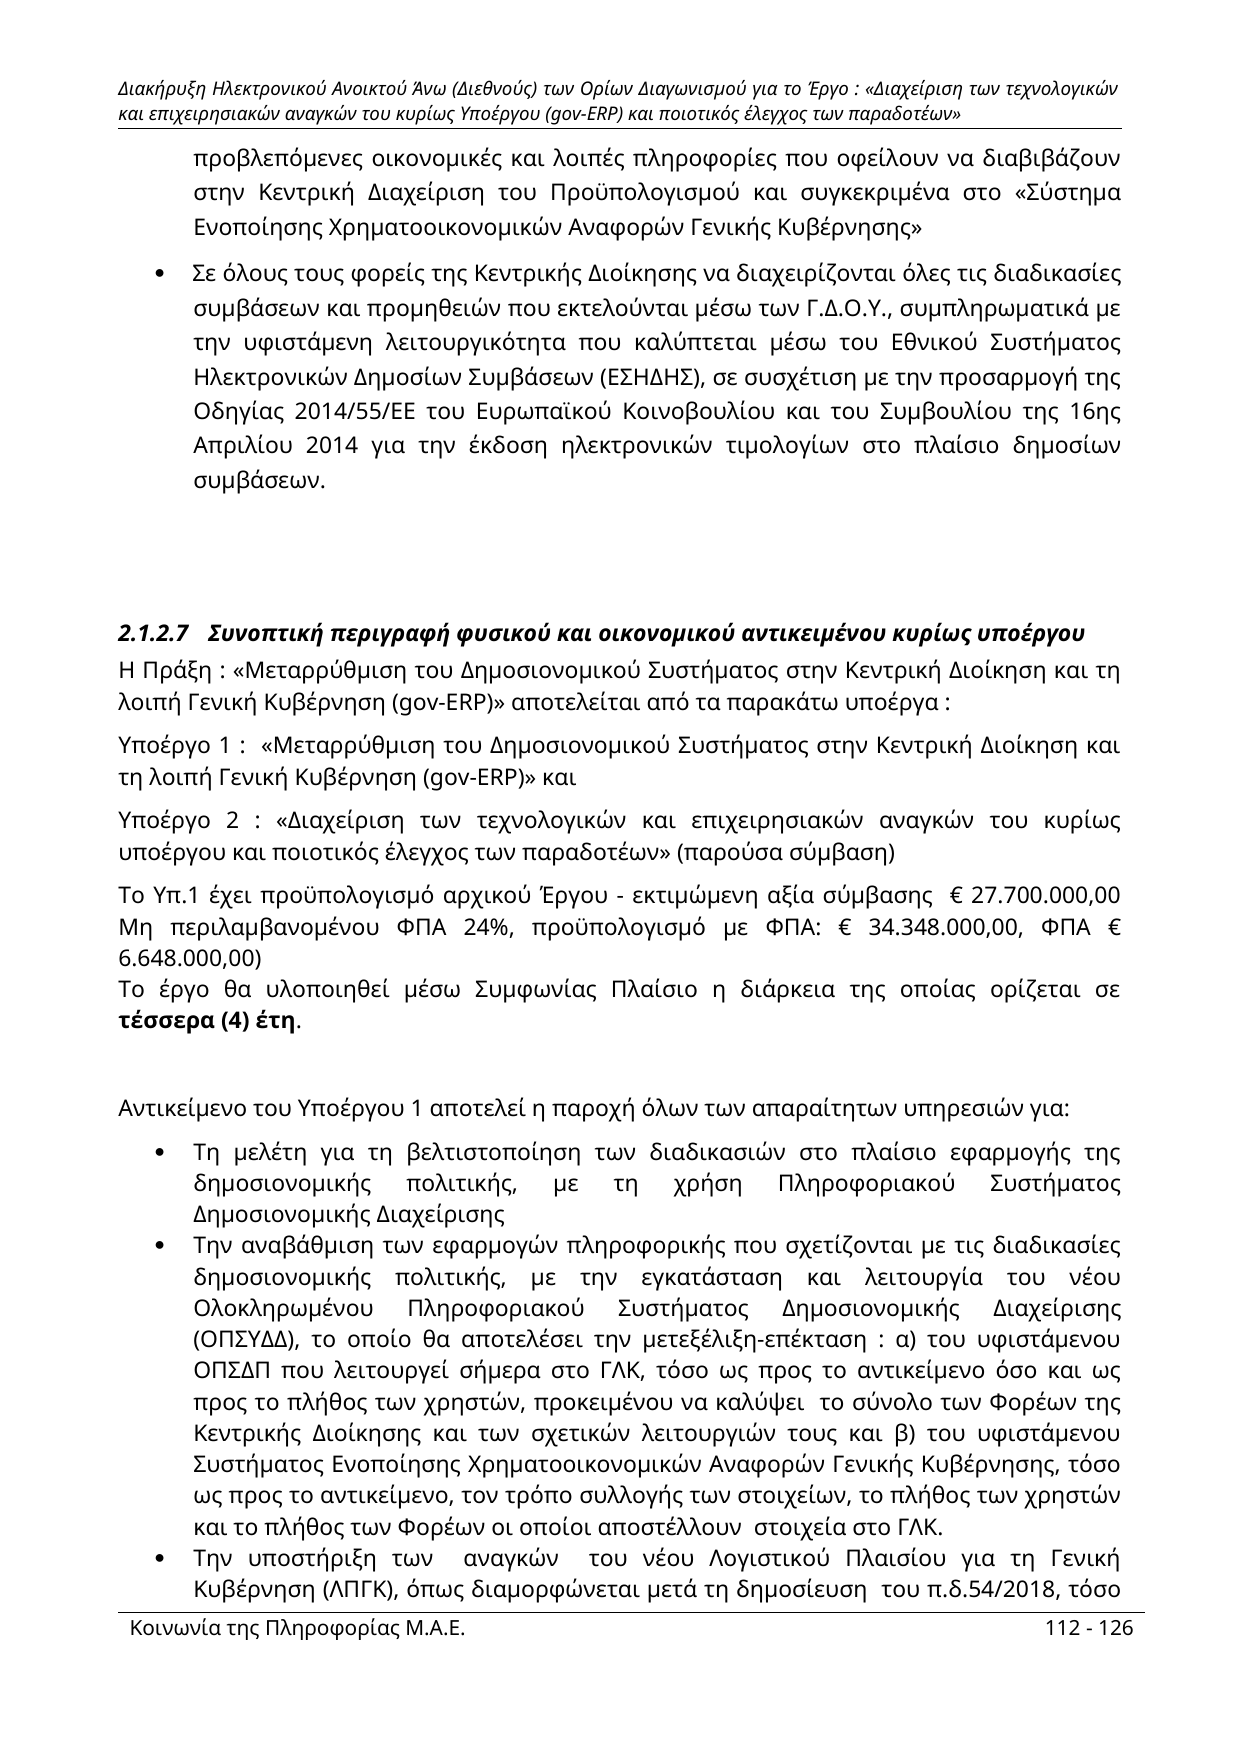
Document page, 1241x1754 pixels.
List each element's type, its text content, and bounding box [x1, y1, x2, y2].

list Τη μελέτη για τη βελτιστοποίηση των διαδικασιών στο πλαίσιο εφαρμογής της δημοσιονομικής πολιτικής, με τη χρήση Πληροφοριακού Συστήματος Δημοσιονομικής Διαχείρισης [156, 1135, 1122, 1229]
list Την αναβάθμιση των εφαρμογών πληροφορικής που σχετίζονται με τις διαδικασίες δημοσιονομικής πολιτικής, με την εγκατάσταση και λειτουργία του νέου Ολοκληρωμένου Πληροφοριακού Συστήματος Δημοσιονομικής Διαχείρισης (ΟΠΣΥΔΔ), το οποίο θα αποτελέσει την μετεξέλιξη-επέκταση : α) του υφιστάμενου ΟΠΣΔΠ που λειτουργεί σήμερα στο ΓΛΚ, τόσο ως προς το αντικείμενο όσο και ως προς το πλήθος των χρηστών, προκειμένου να καλύψει το σύνολο των Φορέων της Κεντρικής Διοίκησης και των σχετικών λειτουργιών τους και β) του υφιστάμενου Συστήματος Ενοποίησης Χρηματοοικονομικών Αναφορών Γενικής Κυβέρνησης, τόσο ως προς το αντικείμενο, τον τρόπο συλλογής των στοιχείων, το πλήθος των χρηστών και το πλήθος των Φορέων οι οποίοι αποστέλλουν στοιχεία στο ΓΛΚ. [156, 1229, 1122, 1542]
text Αντικείμενο του Υποέργου 1 αποτελεί η παροχή όλων των απαραίτητων υπηρεσιών για: [118, 1092, 1122, 1123]
text Υποέργο 1 : «Μεταρρύθμιση του Δημοσιονομικού Συστήματος στην Κεντρική Διοίκηση και τη λοιπή Γενική Κυβέρνηση (gov-ERP)» και [118, 729, 1122, 792]
list Σε όλους τους φορείς της Κεντρικής Διοίκησης να διαχειρίζονται όλες τις διαδικασίες συμβάσεων και προμηθειών που εκτελούνται μέσω των Γ.Δ.Ο.Υ., συμπληρωματικά με την υφιστάμενη λειτουργικότητα που καλύπτεται μέσω του Εθνικού Συστήματος Ηλεκτρονικών Δημοσίων Συμβάσεων (ΕΣΗΔΗΣ), σε συσχέτιση με την προσαρμογή της Οδηγίας 2014/55/ΕΕ του Ευρωπαϊκού Κοινοβουλίου και του Συμβουλίου της 16ης Απριλίου 2014 για την έκδοση ηλεκτρονικών τιμολογίων στο πλαίσιο δημοσίων συμβάσεων. [156, 257, 1122, 495]
text Υποέργο 2 : «Διαχείριση των τεχνολογικών και επιχειρησιακών αναγκών του κυρίως υποέργου και ποιοτικός έλεγχος των παραδοτέων» (παρούσα σύμβαση) [118, 804, 1122, 867]
text Το έργο θα υλοποιηθεί μέσω Συμφωνίας Πλαίσιο η διάρκεια της οποίας ορίζεται σε τέσσερα (4) έτη. [118, 973, 1122, 1035]
text Η Πράξη : «Μεταρρύθμιση του Δημοσιονομικού Συστήματος στην Κεντρική Διοίκηση και τη λοιπή Γενική Κυβέρνηση (gov-ERP)» αποτελείται από τα παρακάτω υποέργα : [118, 654, 1122, 717]
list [156, 142, 1122, 242]
text Το Υπ.1 έχει προϋπολογισμό αρχικού Έργου - εκτιμώμενη αξία σύμβασης € 27.700.000,00 Μη περιλαμβανομένου ΦΠΑ 24%, προϋπολογισμό με ΦΠΑ: € 34.348.000,00, ΦΠΑ € 6.648.000,00) [118, 879, 1122, 973]
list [156, 1542, 1122, 1604]
subtitle Συνοπτική περιγραφή φυσικού και οικονομικού αντικειμένου κυρίως υποέργου [118, 617, 1122, 648]
